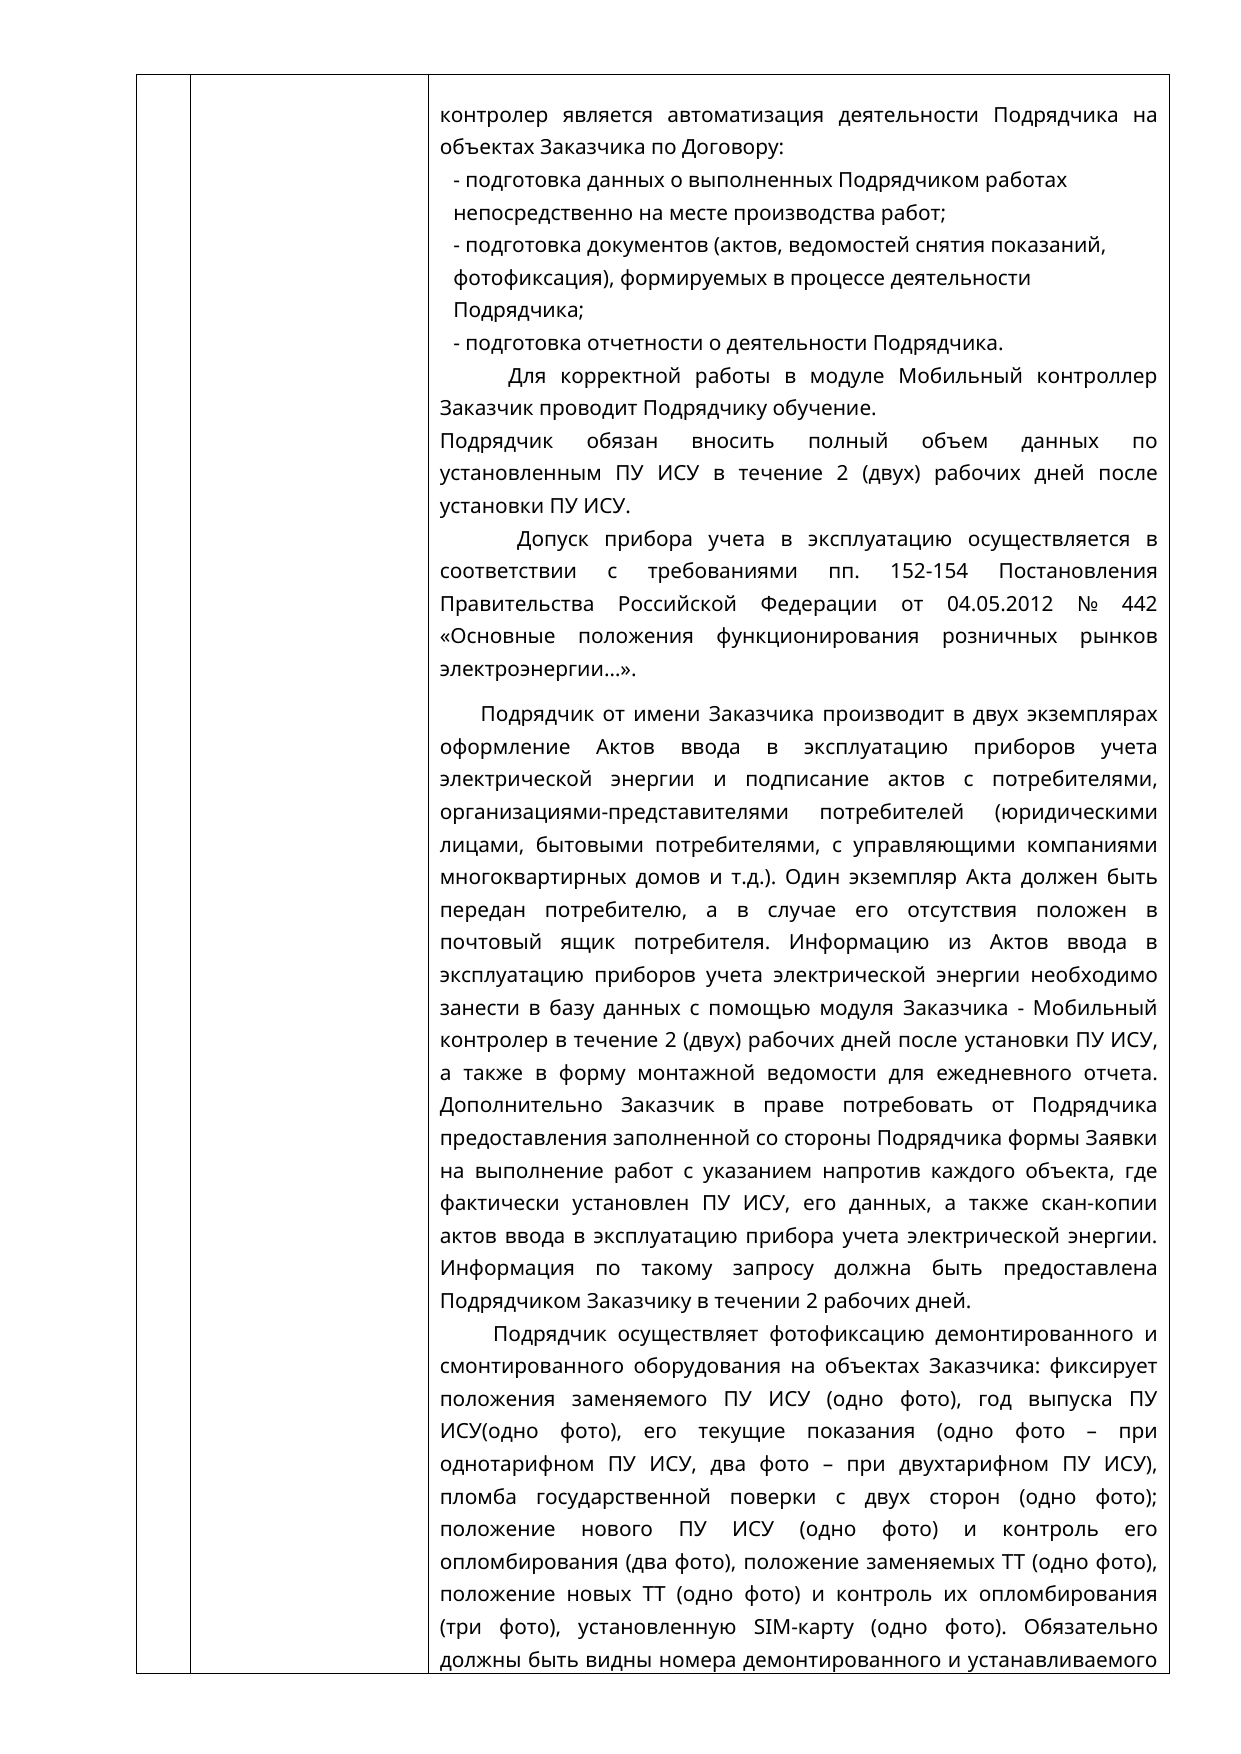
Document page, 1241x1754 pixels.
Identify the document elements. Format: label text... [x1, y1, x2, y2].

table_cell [429, 75, 1169, 1673]
table_cell 5 [137, 75, 190, 1673]
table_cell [191, 75, 428, 1673]
